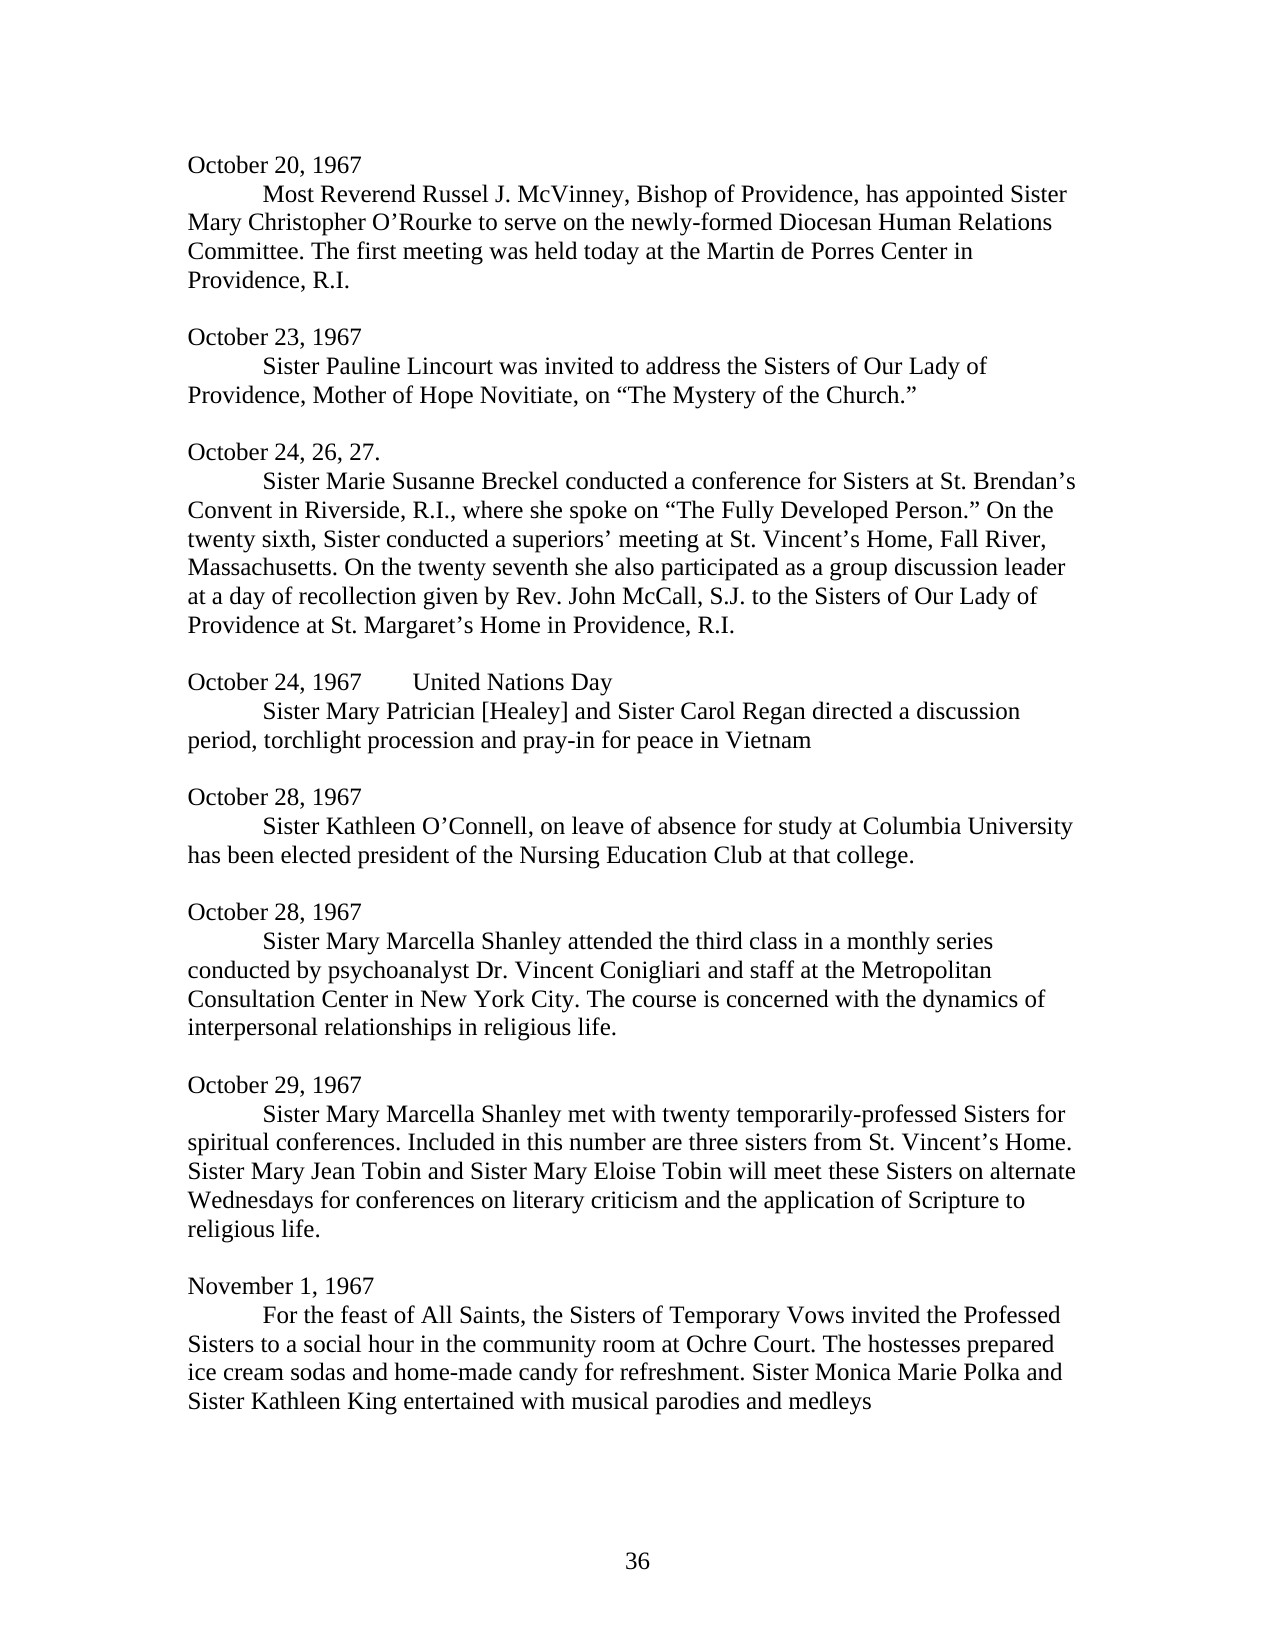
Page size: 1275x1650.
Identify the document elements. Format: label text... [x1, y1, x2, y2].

text October 29, 1967 [187, 1070, 1087, 1099]
text October 24, 26, 27. [187, 437, 1087, 466]
text Most Reverend Russel J. McVinney, Bishop of Providence, has appointed Sister Mary Christopher O’Rourke to serve on the newly-formed Diocesan Human Relations Committee. The first meeting was held today at the Martin de Porres Center in Providence, R.I. [187, 179, 1087, 294]
text For the feast of All Saints, the Sisters of Temporary Vows invited the Professed Sisters to a social hour in the community room at Ochre Court. The hostesses prepared ice cream sodas and home-made candy for refreshment. Sister Monica Marie Polka and Sister Kathleen King entertained with musical parodies and medleys [187, 1300, 1087, 1415]
text October 28, 1967 [187, 897, 1087, 926]
text Sister Mary Marcella Shanley met with twenty temporarily-professed Sisters for spiritual conferences. Included in this number are three sisters from St. Vincent’s Home. Sister Mary Jean Tobin and Sister Mary Eloise Tobin will meet these Sisters on alternate Wednesdays for conferences on literary criticism and the application of Scripture to religious life. [187, 1099, 1087, 1242]
text Sister Mary Marcella Shanley attended the third class in a monthly series conducted by psychoanalyst Dr. Vincent Conigliari and staff at the Metropolitan Consultation Center in New York City. The course is concerned with the dynamics of interpersonal relationships in religious life. [187, 926, 1087, 1041]
text Sister Marie Susanne Breckel conducted a conference for Sisters at St. Brendan’s Convent in Riverside, R.I., where she spoke on “The Fully Developed Person.” On the twenty sixth, Sister conducted a superiors’ meeting at St. Vincent’s Home, Fall River, Massachusetts. On the twenty seventh she also participated as a group discussion leader at a day of recollection given by Rev. John McCall, S.J. to the Sisters of Our Lady of Providence at St. Margaret’s Home in Providence, R.I. [187, 466, 1087, 639]
text October 24, 1967 United Nations Day [187, 667, 1087, 696]
text October 20, 1967 [187, 150, 1087, 179]
text Sister Pauline Lincourt was invited to address the Sisters of Our Lady of Providence, Mother of Hope Novitiate, on “The Mystery of the Church.” [187, 351, 1087, 409]
text October 23, 1967 [187, 322, 1087, 351]
text October 28, 1967 [187, 782, 1087, 811]
text Sister Mary Patrician [Healey] and Sister Carol Regan directed a discussion period, torchlight procession and pray-in for peace in Vietnam [187, 696, 1087, 754]
text November 1, 1967 [187, 1271, 1087, 1300]
text Sister Kathleen O’Connell, on leave of absence for study at Columbia University has been elected president of the Nursing Education Club at that college. [187, 811, 1087, 869]
